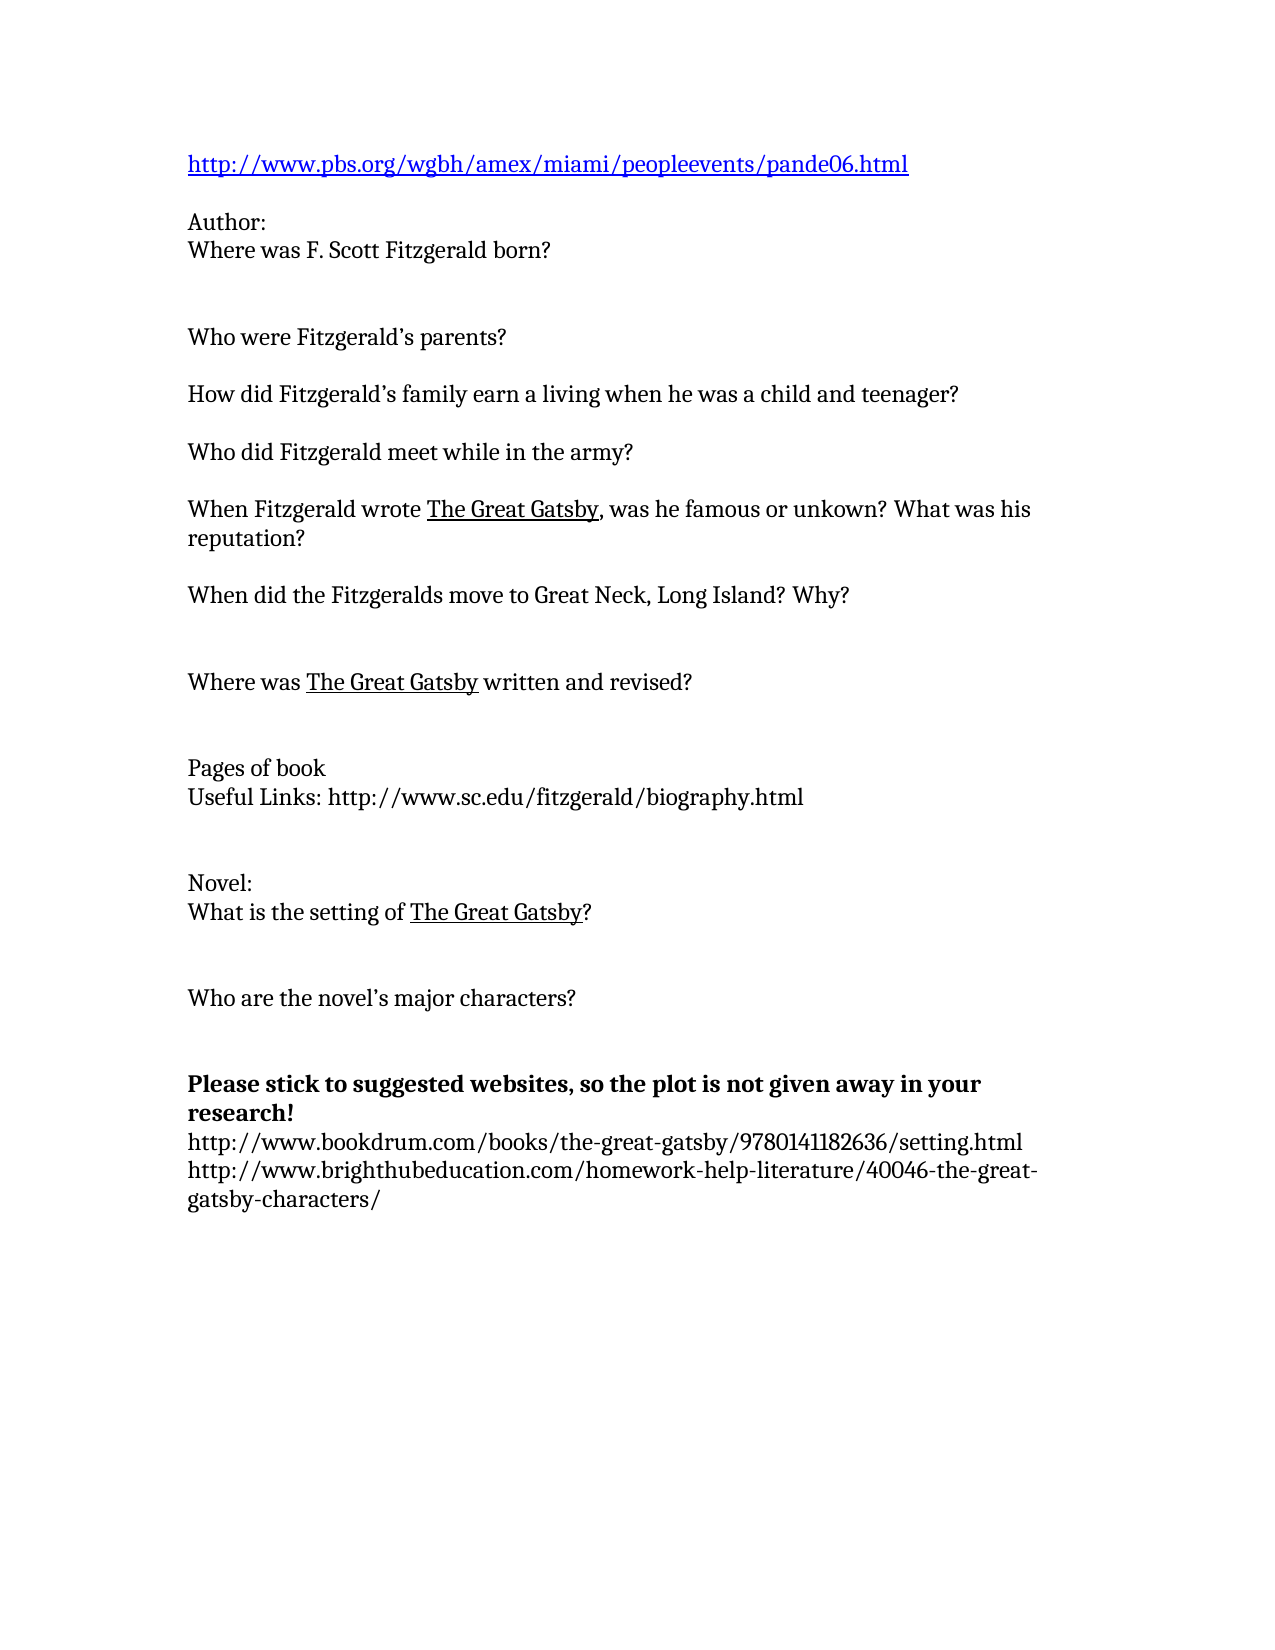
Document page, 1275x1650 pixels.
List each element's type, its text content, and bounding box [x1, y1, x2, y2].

text Who did Fitzgerald meet while in the army? [187, 437, 1087, 466]
text http://www.brighthubeducation.com/homework-help-literature/40046-the-great-gatsby-characters/ [187, 1156, 1087, 1214]
text Who were Fitzgerald’s parents? [187, 322, 1087, 351]
text Where was The Great Gatsby written and revised? [187, 667, 1087, 696]
text Useful Links: http://www.sc.edu/fitzgerald/biography.html [187, 782, 1087, 840]
text Author: [187, 179, 1087, 236]
text Where was F. Scott Fitzgerald born? [187, 236, 1087, 265]
text Please stick to suggested websites, so the plot is not given away in your research! [187, 1070, 1087, 1127]
text Pages of book [187, 754, 1087, 782]
text When did the Fitzgeralds move to Great Neck, Long Island? Why? [187, 581, 1087, 610]
text Novel: [187, 840, 1087, 897]
text http://www.bookdrum.com/books/the-great-gatsby/9780141182636/setting.html [187, 1127, 1087, 1156]
text http://www.pbs.org/wgbh/amex/miami/peopleevents/pande06.html [187, 150, 1087, 179]
text Who are the novel’s major characters? [187, 984, 1087, 1012]
text When Fitzgerald wrote The Great Gatsby, was he famous or unkown? What was his reputation? [187, 495, 1087, 552]
text What is the setting of The Great Gatsby? [187, 897, 1087, 926]
text How did Fitzgerald’s family earn a living when he was a child and teenager? [187, 380, 1087, 409]
